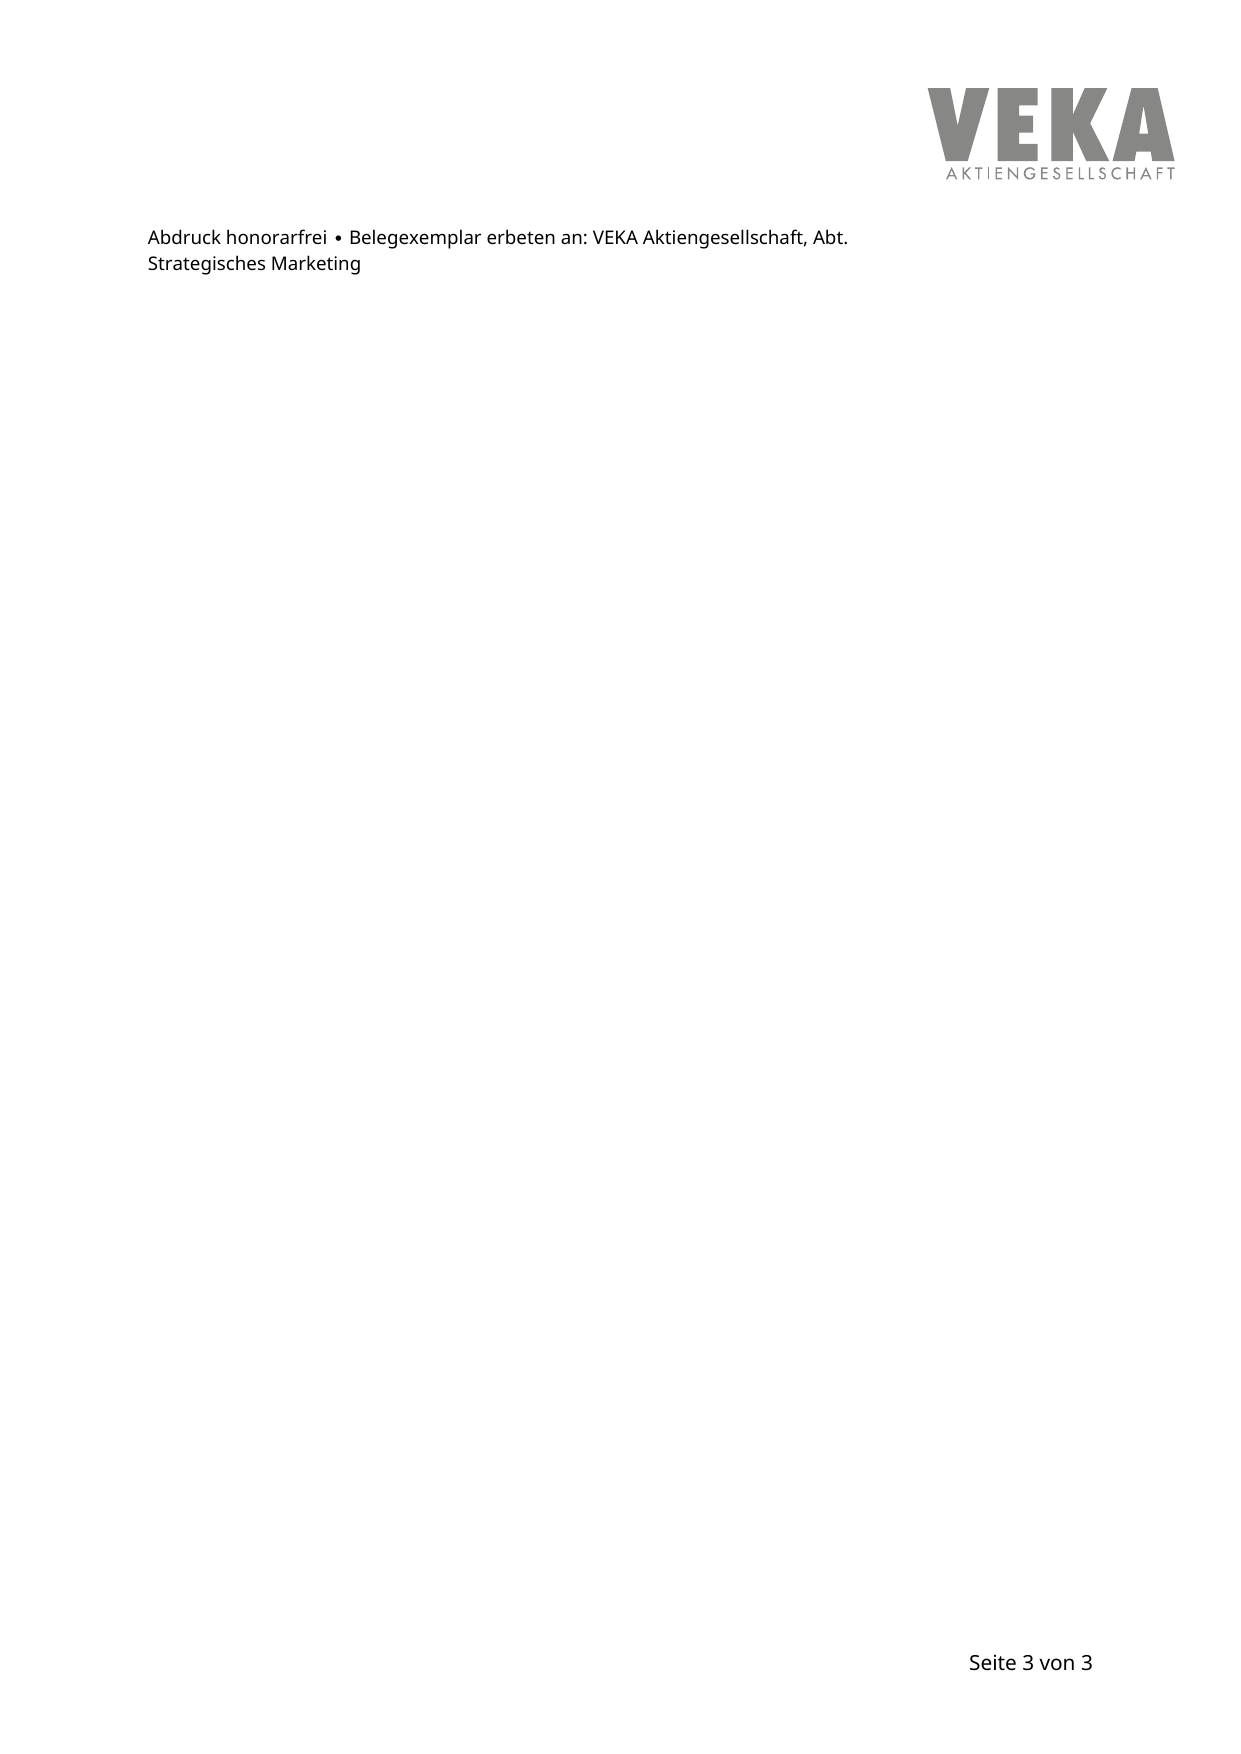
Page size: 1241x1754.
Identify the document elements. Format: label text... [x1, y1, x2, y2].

text Abdruck honorarfrei ∙ Belegexemplar erbeten an: VEKA Aktiengesellschaft, Abt. Strategisches Marketing [148, 224, 856, 276]
